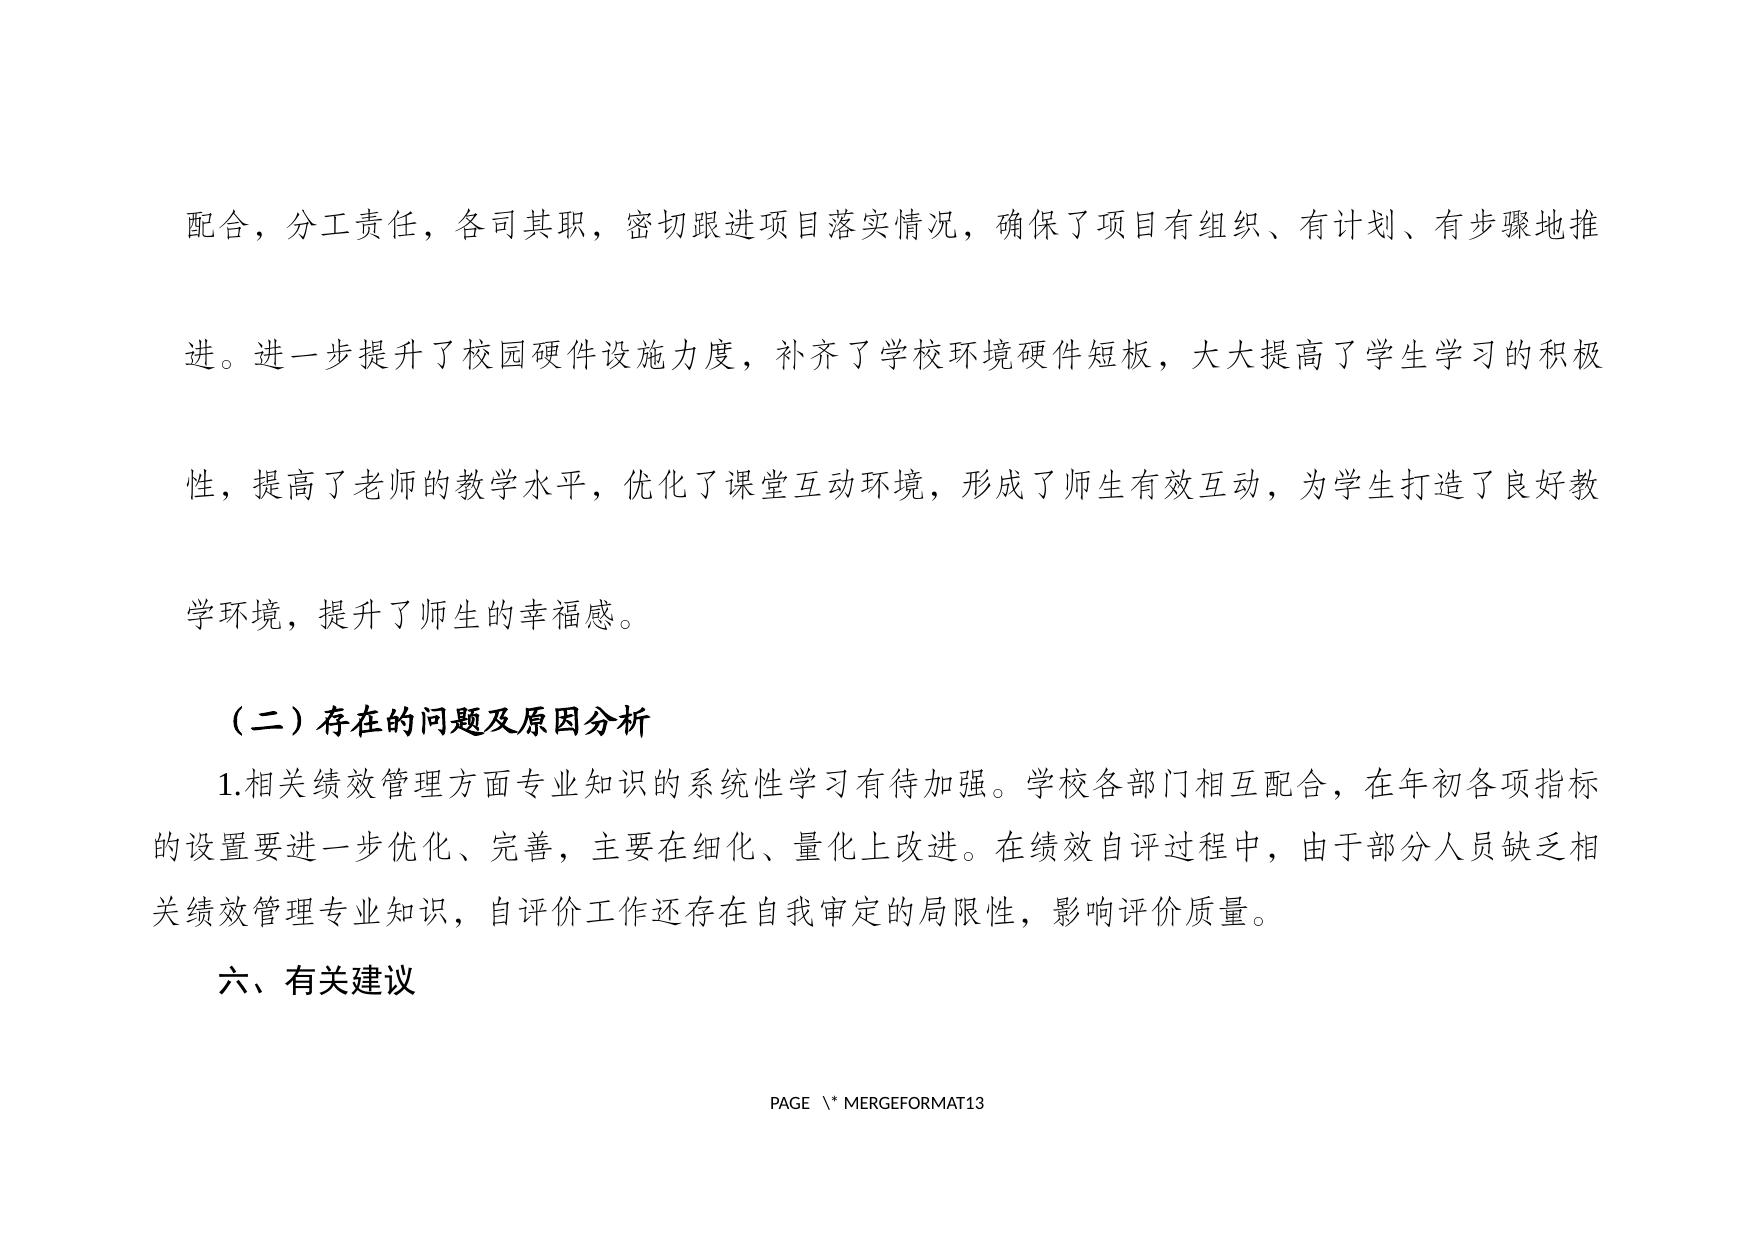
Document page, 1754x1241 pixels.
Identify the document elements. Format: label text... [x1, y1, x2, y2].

text 1.相关绩效管理方面专业知识的系统性学习有待加强。学校各部门相互配合，在年初各项指标的设置要进一步优化、完善，主要在细化、量化上改进。在绩效自评过程中，由于部分人员缺乏相关绩效管理专业知识，自评价工作还存在自我审定的局限性，影响评价质量。 [150, 751, 1604, 946]
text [183, 194, 1604, 649]
text 六、有关建议 [150, 946, 1604, 1011]
list 存在的问题及原因分析 [150, 686, 1604, 751]
